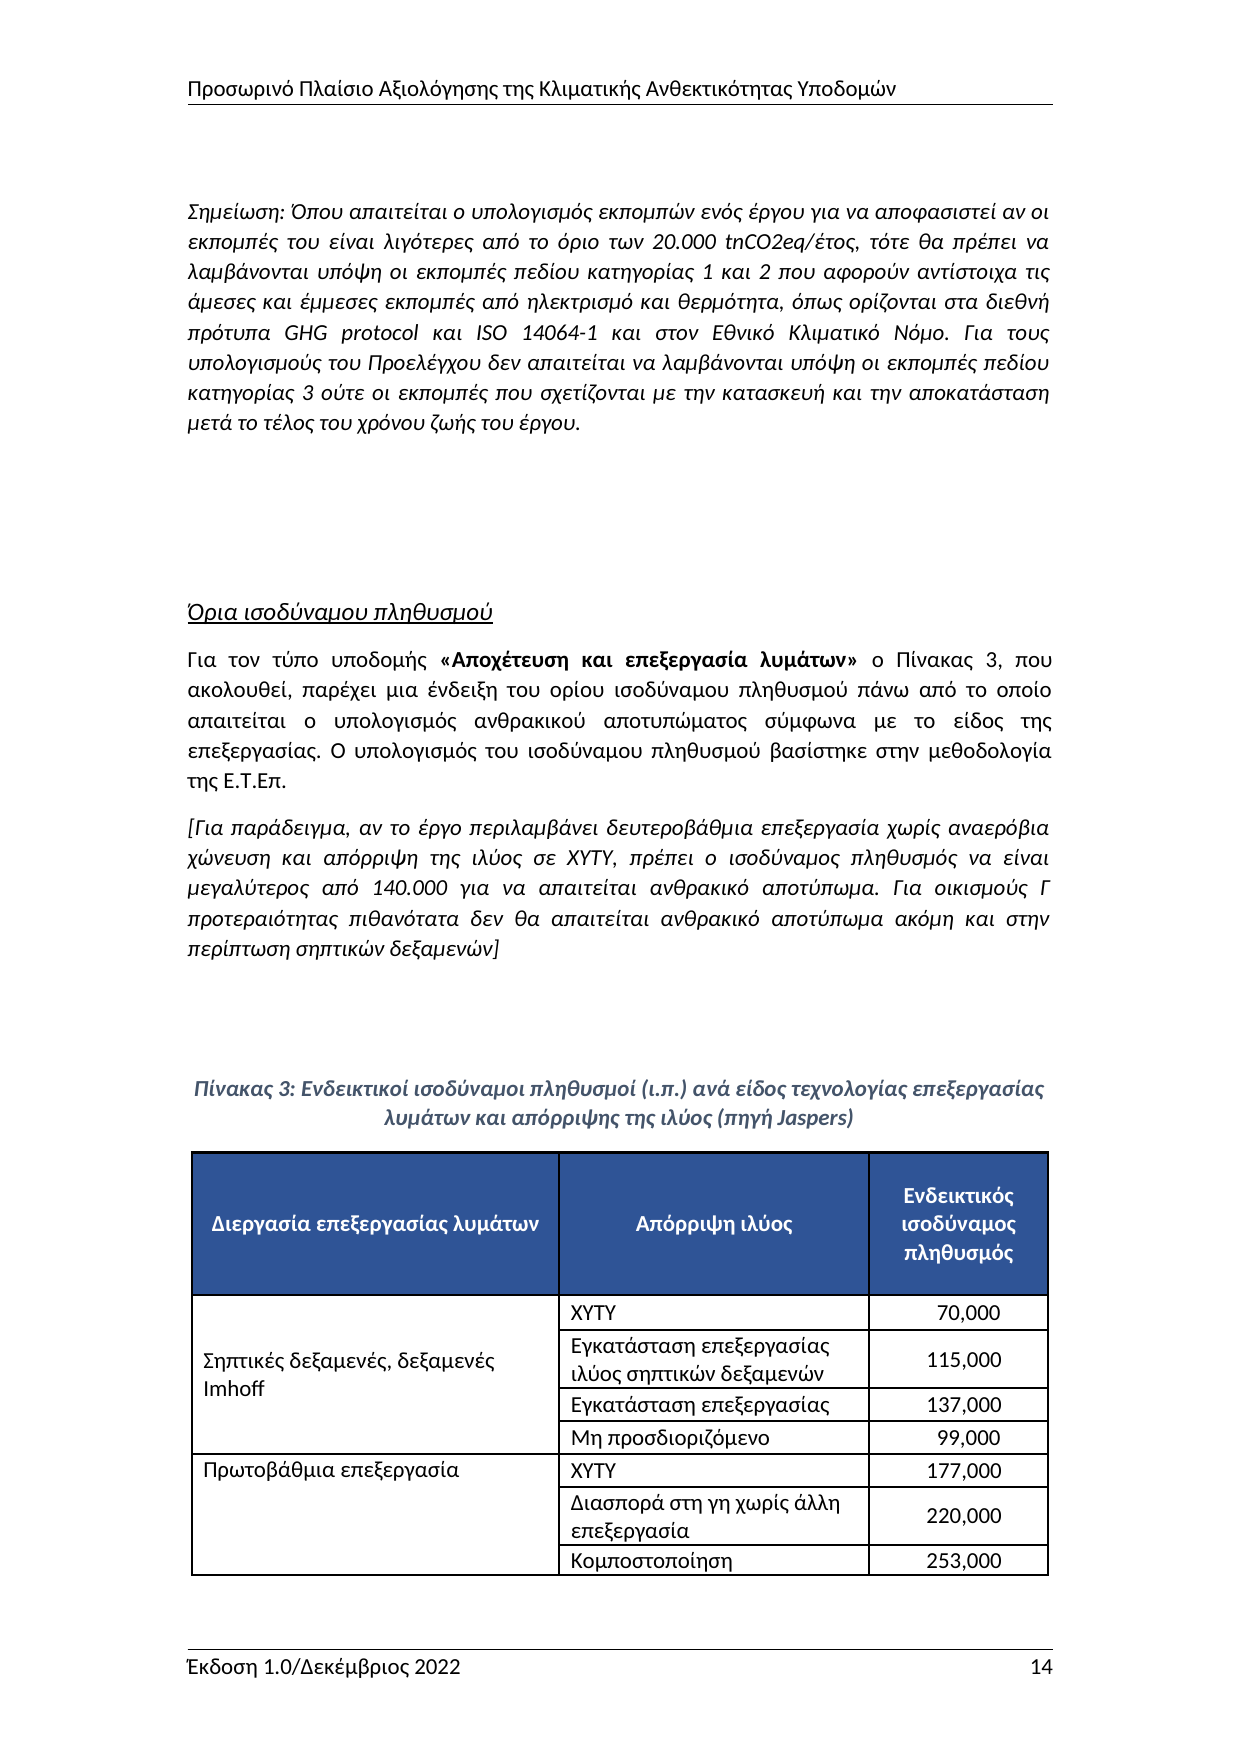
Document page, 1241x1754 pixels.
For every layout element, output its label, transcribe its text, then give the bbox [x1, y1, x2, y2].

table_header Ενδεικτικός ισοδύναμος πληθυσμός [870, 1154, 1047, 1294]
table_cell 115,000 [870, 1331, 1047, 1387]
table_cell ΧΥΤΥ [560, 1455, 868, 1486]
table_cell Διασπορά στη γη χωρίς άλλη επεξεργασία [560, 1488, 868, 1544]
table_cell Κομποστοποίηση [560, 1546, 868, 1574]
table_cell ΧΥΤΥ [560, 1296, 868, 1329]
table_cell 137,000 [870, 1389, 1047, 1420]
table_cell Εγκατάσταση επεξεργασίας [560, 1389, 868, 1420]
table_cell Σηπτικές δεξαμενές, δεξαμενές Imhoff [193, 1296, 558, 1453]
text Σημείωση: Όπου απαιτείται ο υπολογισμός εκπομπών ενός έργου για να αποφασιστεί αν οι εκπομπές του είναι λιγότερες από το όριο των 20.000 tnCO2eq/έτος, τότε θα πρέπει να λαμβάνονται υπόψη οι εκπομπές πεδίου κατηγορίας 1 και 2 που αφορούν αντίστοιχα τις άμεσες και έμμεσες εκπομπές από ηλεκτρισμό και θερμότητα, όπως ορίζονται στα διεθνή πρότυπα GHG protocol και ISO 14064-1 και στον Εθνικό Κλιματικό Νόμο. Για τους υπολογισμούς του Προελέγχου δεν απαιτείται να λαμβάνονται υπόψη οι εκπομπές πεδίου κατηγορίας 3 ούτε οι εκπομπές που σχετίζονται με την κατασκευή και την αποκατάσταση μετά το τέλος του χρόνου ζωής του έργου. [187, 197, 1053, 436]
table_cell 177,000 [870, 1455, 1047, 1486]
text Όρια ισοδύναμου πληθυσμού [187, 596, 1053, 626]
table_cell Πρωτοβάθμια επεξεργασία [193, 1455, 558, 1574]
table_cell Μη προσδιοριζόμενο [560, 1422, 868, 1453]
text [Για παράδειγμα, αν το έργο περιλαμβάνει δευτεροβάθμια επεξεργασία χωρίς αναερόβια χώνευση και απόρριψη της ιλύος σε ΧΥΤΥ, πρέπει ο ισοδύναμος πληθυσμός να είναι μεγαλύτερος από 140.000 για να απαιτείται ανθρακικό αποτύπωμα. Για οικισμούς Γ προτεραιότητας πιθανότατα δεν θα απαιτείται ανθρακικό αποτύπωμα ακόμη και στην περίπτωση σηπτικών δεξαμενών] [187, 813, 1053, 962]
table_cell 253,000 [870, 1546, 1047, 1574]
table_header Απόρριψη ιλύος [560, 1154, 868, 1294]
table_cell Εγκατάσταση επεξεργασίας ιλύος σηπτικών δεξαμενών [560, 1331, 868, 1387]
text Για τον τύπο υποδομής «Αποχέτευση και επεξεργασία λυμάτων» ο Πίνακας 3, που ακολουθεί, παρέχει μια ένδειξη του ορίου ισοδύναμου πληθυσμού πάνω από το οποίο απαιτείται ο υπολογισμός ανθρακικού αποτυπώματος σύμφωνα με το είδος της επεξεργασίας. Ο υπολογισμός του ισοδύναμου πληθυσμού βασίστηκε στην μεθοδολογία της Ε.Τ.Επ. [187, 645, 1053, 794]
text Πίνακας 3: Ενδεικτικοί ισοδύναμοι πληθυσμοί (ι.π.) ανά είδος τεχνολογίας επεξεργασίας λυμάτων και απόρριψης της ιλύος (πηγή Jaspers) [187, 1074, 1053, 1131]
table_header Διεργασία επεξεργασίας λυμάτων [193, 1154, 558, 1294]
table_cell 70,000 [870, 1296, 1047, 1329]
table_cell 99,000 [870, 1422, 1047, 1453]
table_cell 220,000 [870, 1488, 1047, 1544]
